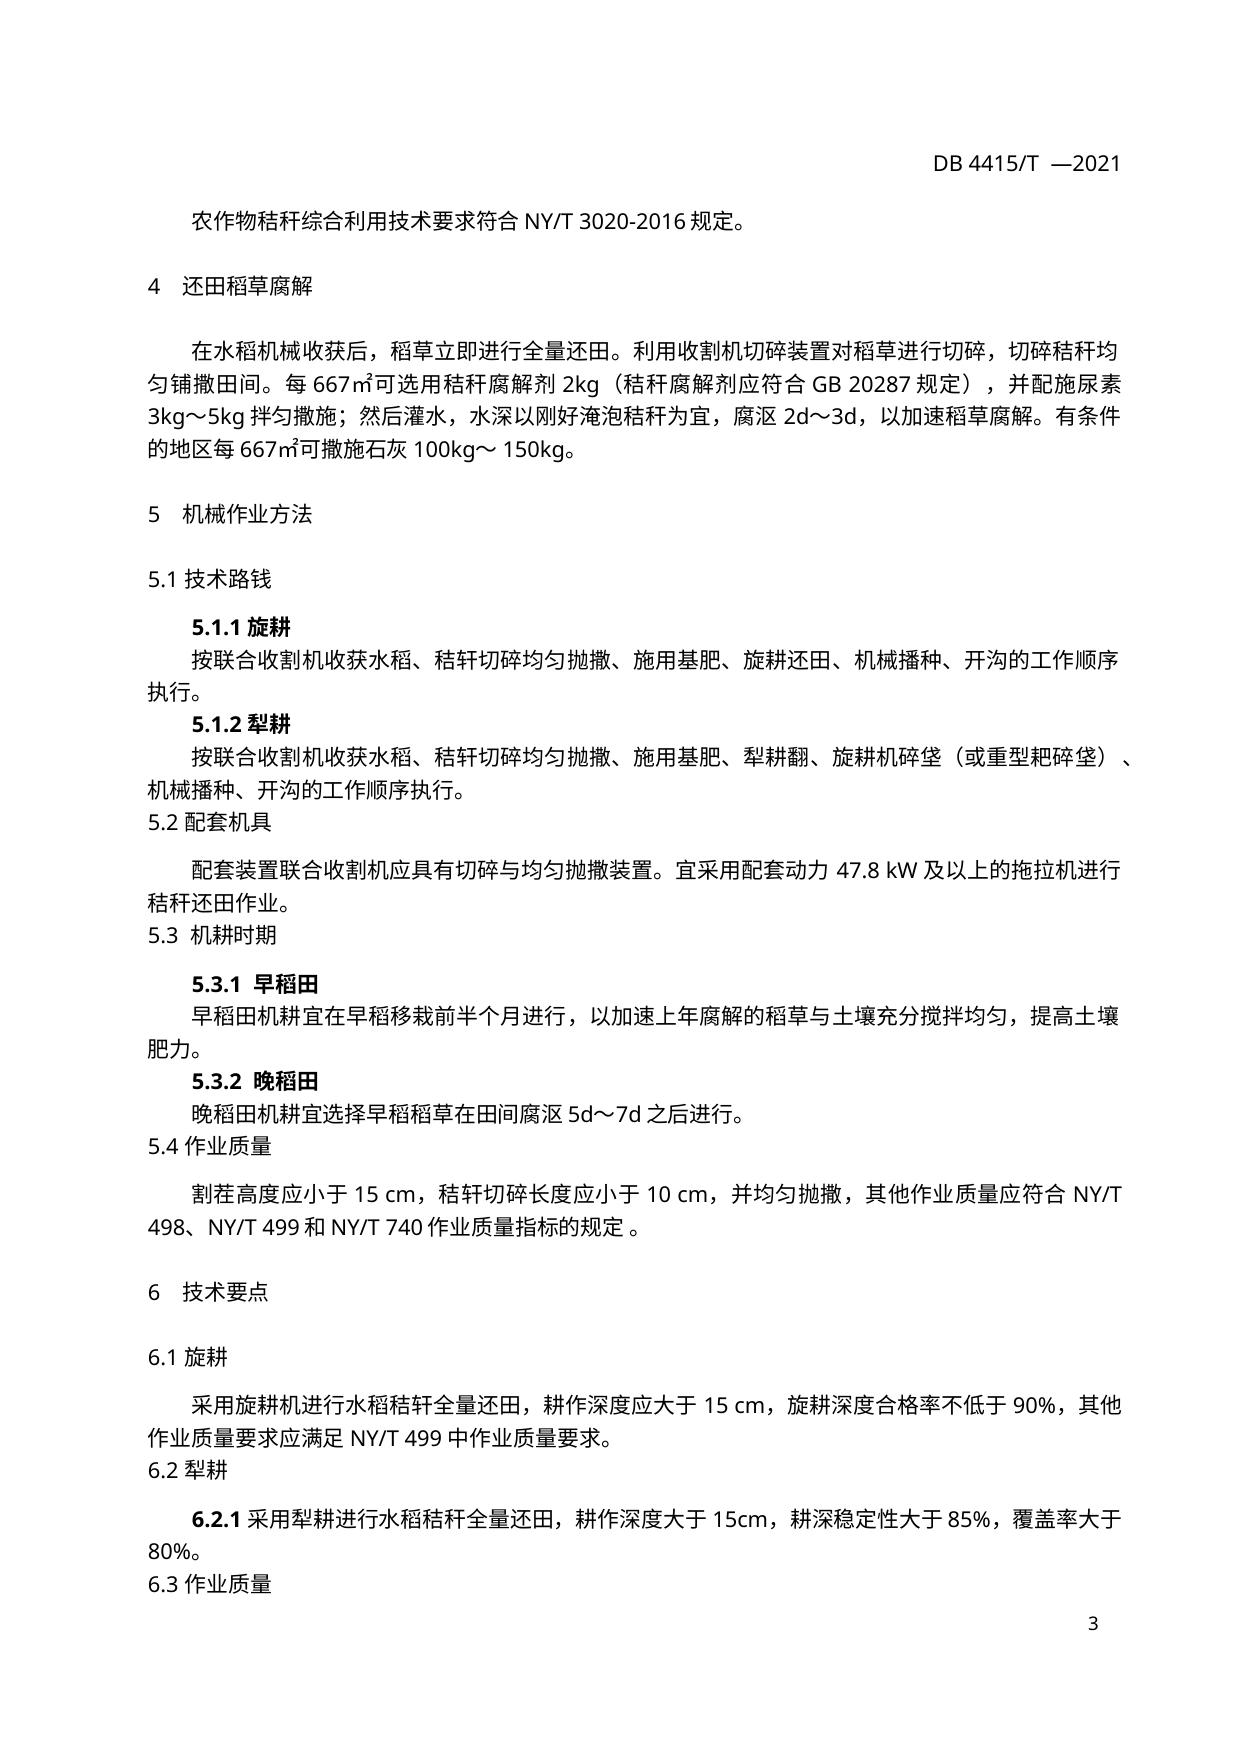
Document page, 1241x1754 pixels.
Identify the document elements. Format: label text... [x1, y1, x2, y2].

text 6.2 犁耕 [148, 1453, 1122, 1486]
text 农作物秸秆综合利用技术要求符合NY/T 3020-2016规定。 [148, 204, 1122, 236]
text 5.3.1 早稻田 [148, 966, 1122, 999]
text 还田稻草腐解 [148, 269, 1122, 301]
text 6.1 旋耕 [148, 1340, 1122, 1372]
text 机械作业方法 [148, 496, 1122, 529]
text 5.1 技术路钱 [148, 561, 1122, 594]
text 技术要点 [148, 1275, 1122, 1307]
text 按联合收割机收获水稻、秸轩切碎均匀抛撒、施用基肥、犁耕翻、旋耕机碎垡（或重型耙碎垡）、机械播种、开沟的工作顺序执行。 [148, 740, 1122, 805]
text 5.1.2 犁耕 [148, 707, 1122, 740]
text 5.2 配套机具 [148, 805, 1122, 837]
text 5.4 作业质量 [148, 1129, 1122, 1161]
text 割茬高度应小于 15 cm，秸轩切碎长度应小于 10 cm，并均匀抛撒，其他作业质量应符合 NY/T 498、NY/T 499和NY/T 740作业质量指标的规定 。 [148, 1177, 1122, 1242]
text 5.3.2 晚稻田 [148, 1064, 1122, 1096]
text 5.3 机耕时期 [148, 918, 1122, 951]
text 在水稻机械收获后，稻草立即进行全量还田。利用收割机切碎装置对稻草进行切碎，切碎秸秆均匀铺撒田间。每667㎡可选用秸秆腐解剂2kg（秸秆腐解剂应符合GB 20287规定），并配施尿素3kg～5kg拌匀撒施；然后灌水，水深以刚好淹泡秸秆为宜，腐沤2d～3d，以加速稻草腐解。有条件的地区每667㎡可撒施石灰100kg～ 150kg。 [148, 334, 1122, 464]
text 5.1.1 旋耕 [148, 610, 1122, 642]
text 6.2.1 采用犁耕进行水稻秸秆全量还田，耕作深度大于 15cm，耕深稳定性大于85%，覆盖率大于 80%。 [148, 1501, 1122, 1566]
text 按联合收割机收获水稻、秸轩切碎均匀抛撒、施用基肥、旋耕还田、机械播种、开沟的工作顺序执行。 [148, 642, 1122, 707]
text 采用旋耕机进行水稻秸轩全量还田，耕作深度应大于 15 cm，旋耕深度合格率不低于 90%，其他作业质量要求应满足 NY/T 499 中作业质量要求。 [148, 1388, 1122, 1453]
text 早稻田机耕宜在早稻移栽前半个月进行，以加速上年腐解的稻草与土壤充分搅拌均匀，提高土壤肥力。 [148, 999, 1122, 1064]
text 晚稻田机耕宜选择早稻稻草在田间腐沤5d～7d之后进行。 [148, 1096, 1122, 1129]
text 配套装置联合收割机应具有切碎与均匀抛撒装置。宜采用配套动力 47.8 kW 及以上的拖拉机进行秸秆还田作业。 [148, 853, 1122, 918]
text 6.3 作业质量 [148, 1566, 1122, 1599]
